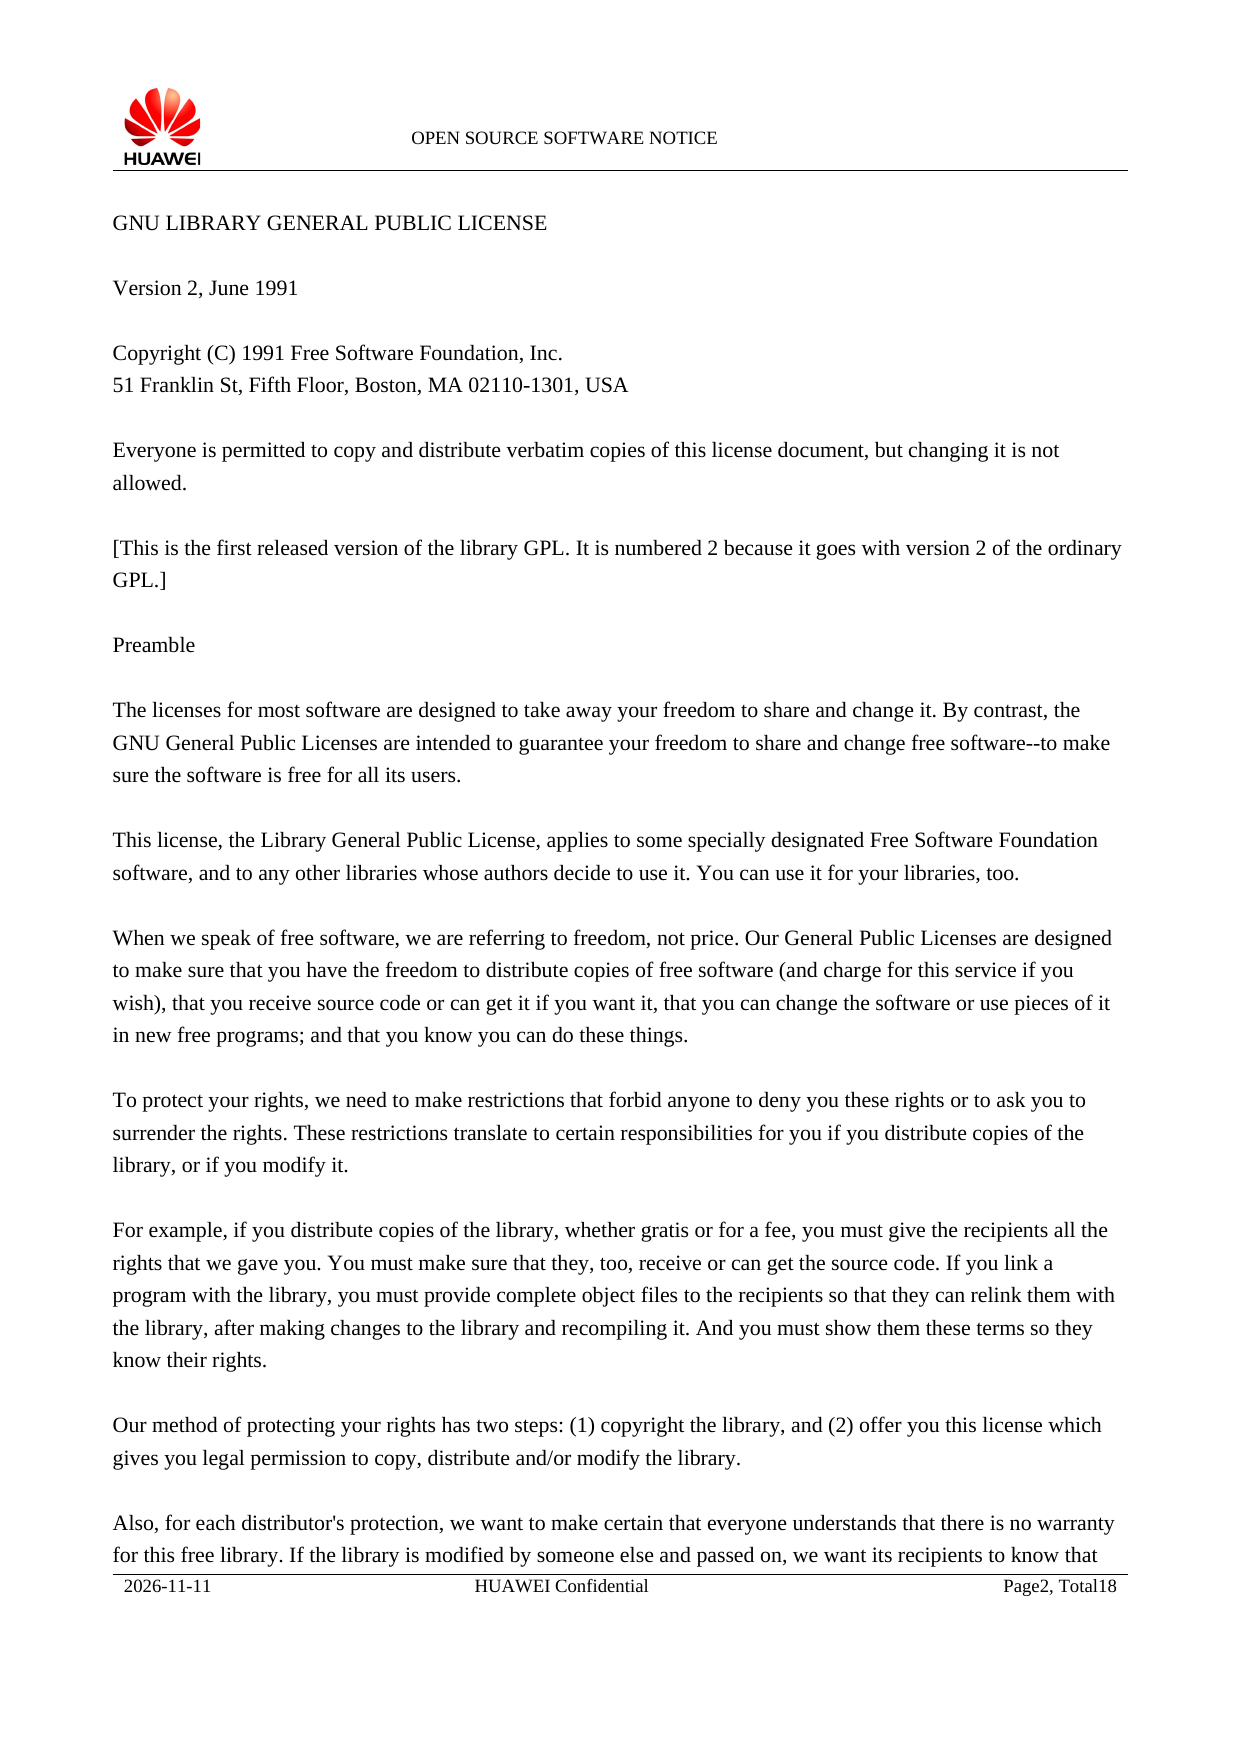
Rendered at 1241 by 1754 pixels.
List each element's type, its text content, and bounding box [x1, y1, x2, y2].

picture [124, 88, 201, 165]
